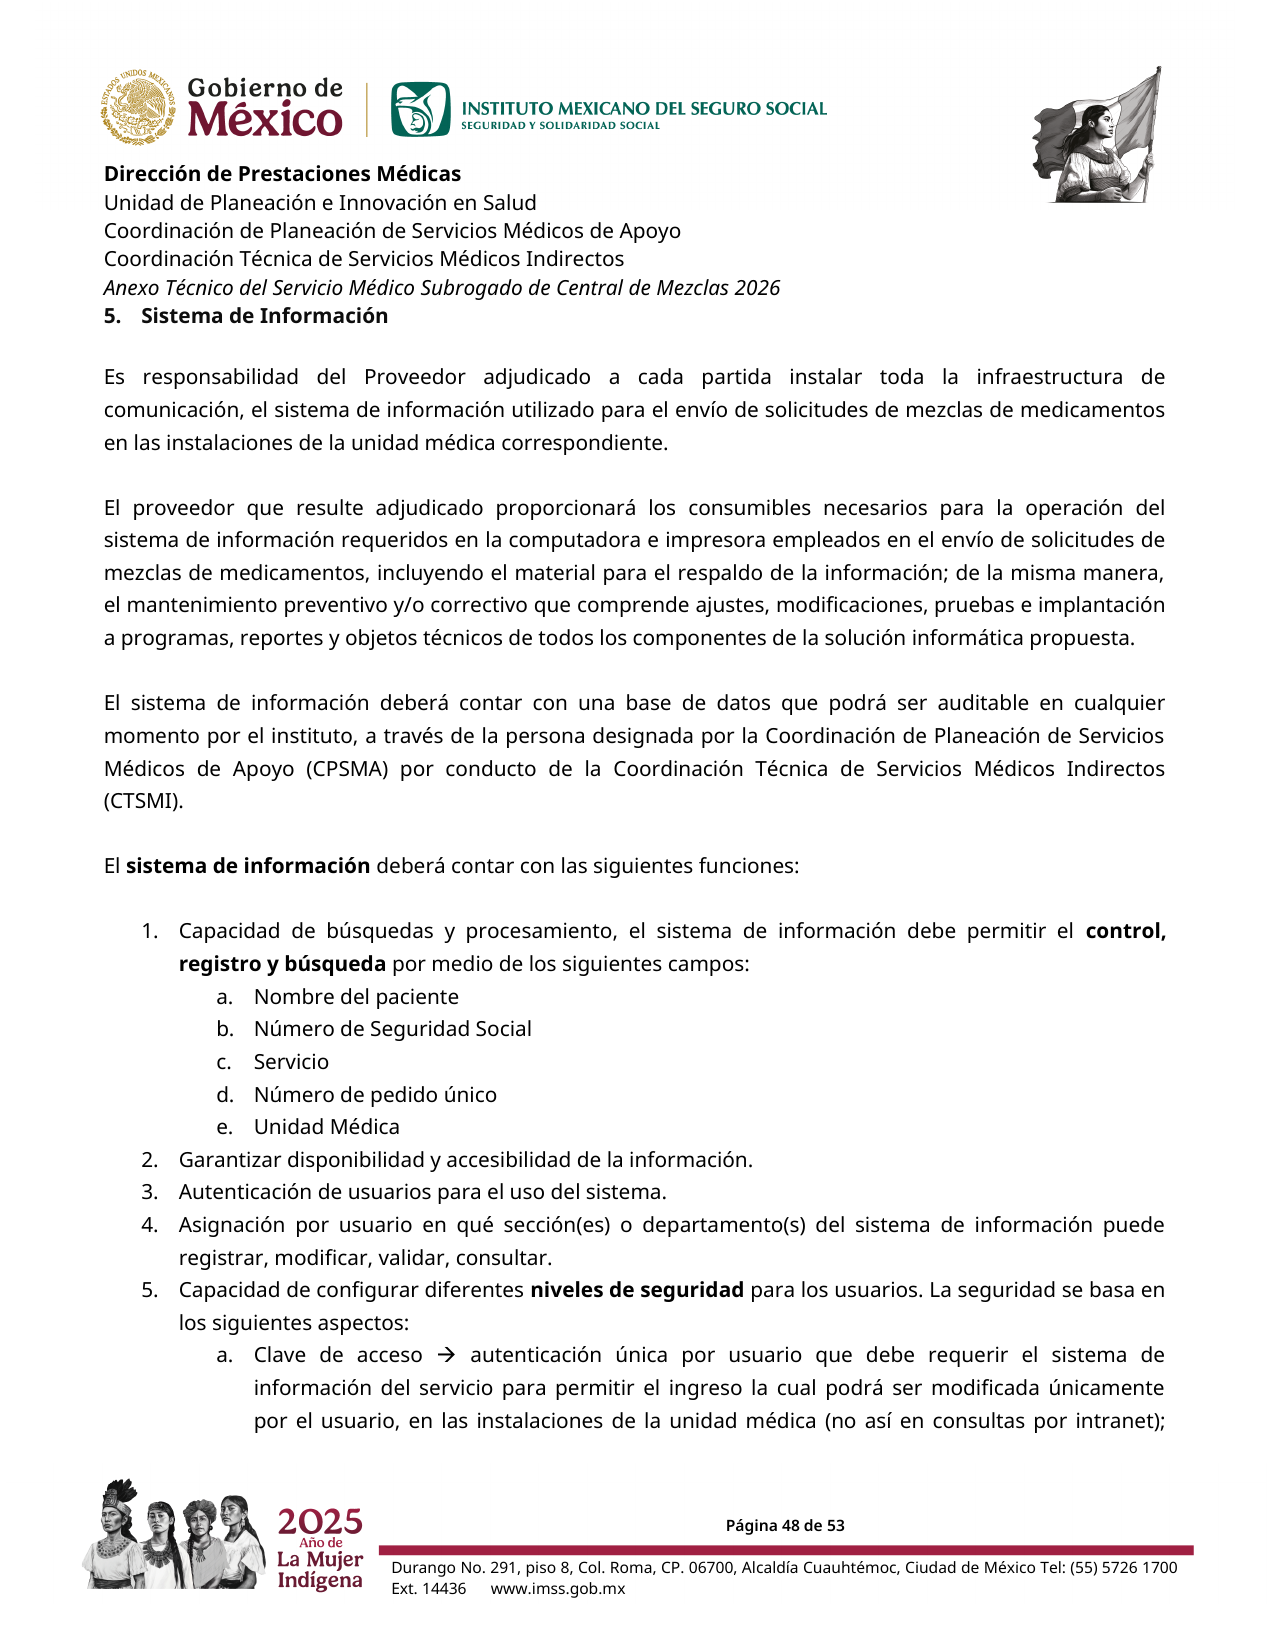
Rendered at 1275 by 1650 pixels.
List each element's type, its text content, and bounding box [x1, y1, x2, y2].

picture [122, 200, 127, 210]
list Nombre del paciente [216, 982, 1167, 1010]
picture [34, 2, 1235, 210]
list Asignación por usuario en qué sección(es) o departamento(s) del sistema de información puede registrar, modificar, validar, consultar. [141, 1210, 1167, 1271]
picture [468, 200, 473, 210]
picture [307, 200, 312, 210]
picture [425, 200, 432, 209]
picture [6, 1463, 1267, 1604]
list Número de pedido único [216, 1080, 1167, 1108]
text Es responsabilidad del Proveedor adjudicado a cada partida instalar toda la infraestructura de comunicación, el sistema de información utilizado para el envío de solicitudes de mezclas de medicamentos en las instalaciones de la unidad médica correspondiente. [103, 362, 1167, 456]
list Número de Seguridad Social [216, 1014, 1167, 1043]
picture [363, 200, 368, 210]
text El sistema de información deberá contar con las siguientes funciones: [103, 851, 1167, 880]
text El sistema de información deberá contar con una base de datos que podrá ser auditable en cualquier momento por el instituto, a través de la persona designada por la Coordinación de Planeación de Servicios Médicos de Apoyo (CPSMA) por conducto de la Coordinación Técnica de Servicios Médicos Indirectos (CTSMI). [103, 688, 1167, 815]
picture [243, 200, 248, 210]
list Capacidad de búsquedas y procesamiento, el sistema de información debe permitir el control, registro y búsqueda por medio de los siguientes campos: [141, 917, 1167, 978]
list Unidad Médica [216, 1112, 1167, 1141]
picture [294, 200, 301, 209]
subtitle Sistema de Información [103, 301, 1167, 330]
picture [438, 200, 443, 210]
text El proveedor que resulte adjudicado proporcionará los consumibles necesarios para la operación del sistema de información requeridos en la computadora e impresora empleados en el envío de solicitudes de mezclas de medicamentos, incluyendo el material para el respaldo de la información; de la misma manera, el mantenimiento preventivo y/o correctivo que comprende ajustes, modificaciones, pruebas e implantación a programas, reportes y objetos técnicos de todos los componentes de la solución informática propuesta. [103, 493, 1167, 652]
list Capacidad de configurar diferentes niveles de seguridad para los usuarios. La seguridad se basa en los siguientes aspectos: [141, 1275, 1167, 1336]
picture [374, 200, 381, 209]
list Servicio [216, 1047, 1167, 1076]
list Autenticación de usuarios para el uso del sistema. [141, 1177, 1167, 1206]
list Garantizar disponibilidad y accesibilidad de la información. [141, 1145, 1167, 1173]
picture [350, 200, 355, 210]
